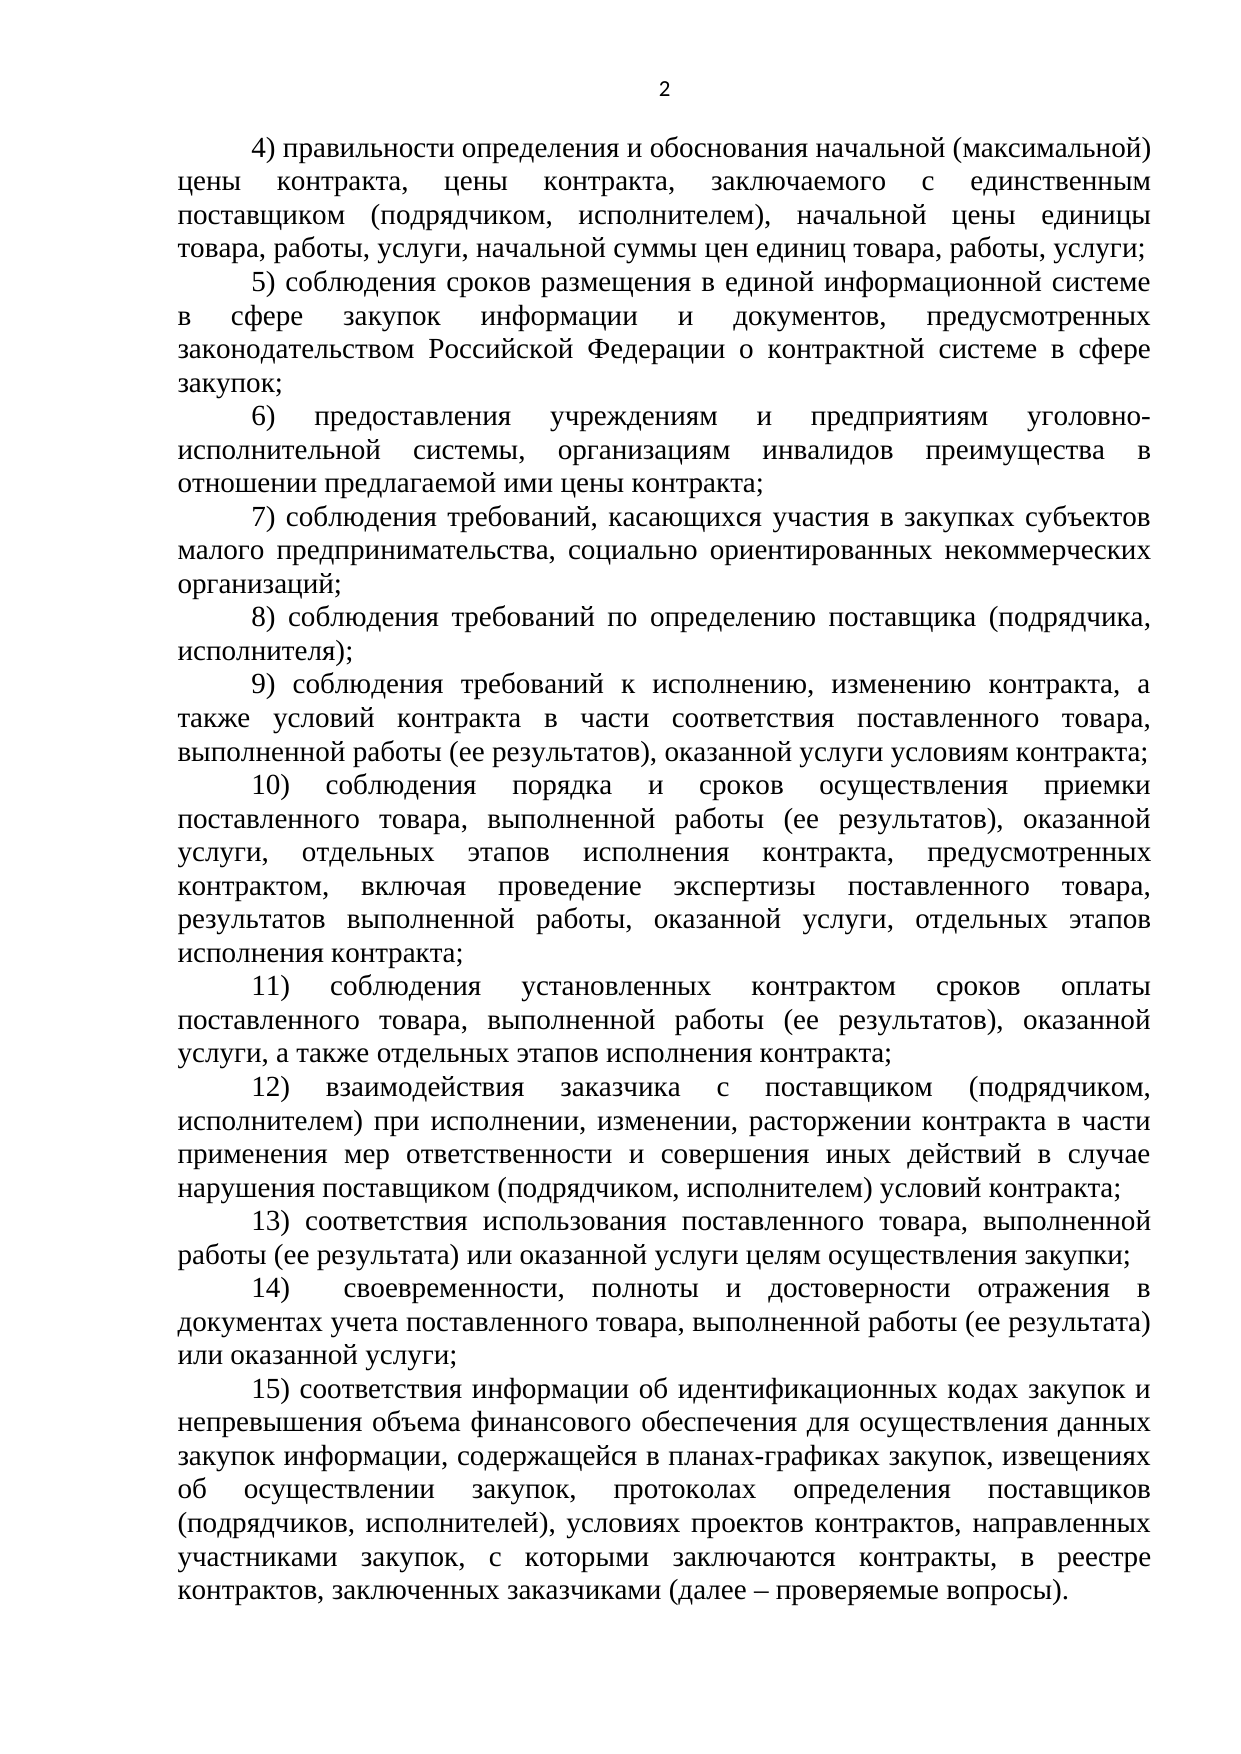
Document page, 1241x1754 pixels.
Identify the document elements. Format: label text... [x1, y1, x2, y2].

text 10) соблюдения порядка и сроков осуществления приемки поставленного товара, выполненной работы (ее результатов), оказанной услуги, отдельных этапов исполнения контракта, предусмотренных контрактом, включая проведение экспертизы поставленного товара, результатов выполненной работы, оказанной услуги, отдельных этапов исполнения контракта; [177, 767, 1152, 968]
text 4) правильности определения и обоснования начальной (максимальной) цены контракта, цены контракта, заключаемого с единственным поставщиком (подрядчиком, исполнителем), начальной цены единицы товара, работы, услуги, начальной суммы цен единиц товара, работы, услуги; [177, 130, 1152, 264]
text 12) взаимодействия заказчика с поставщиком (подрядчиком, исполнителем) при исполнении, изменении, расторжении контракта в части применения мер ответственности и совершения иных действий в случае нарушения поставщиком (подрядчиком, исполнителем) условий контракта; [177, 1069, 1152, 1203]
text 5) соблюдения сроков размещения в единой информационной системе в сфере закупок информации и документов, предусмотренных законодательством Российской Федерации о контрактной системе в сфере закупок; [177, 264, 1152, 398]
text 11) соблюдения установленных контрактом сроков оплаты поставленного товара, выполненной работы (ее результатов), оказанной услуги, а также отдельных этапов исполнения контракта; [177, 968, 1152, 1069]
text 15) соответствия информации об идентификационных кодах закупок и непревышения объема финансового обеспечения для осуществления данных закупок информации, содержащейся в планах-графиках закупок, извещениях об осуществлении закупок, протоколах определения поставщиков (подрядчиков, исполнителей), условиях проектов контрактов, направленных участниками закупок, с которыми заключаются контракты, в реестре контрактов, заключенных заказчиками (далее – проверяемые вопросы). [177, 1371, 1152, 1606]
text 7) соблюдения требований, касающихся участия в закупках субъектов малого предпринимательства, социально ориентированных некоммерческих организаций; [177, 499, 1152, 599]
text 8) соблюдения требований по определению поставщика (подрядчика, исполнителя); [177, 599, 1152, 667]
text 13) соответствия использования поставленного товара, выполненной работы (ее результата) или оказанной услуги целям осуществления закупки; [177, 1203, 1152, 1270]
text 14) своевременности, полноты и достоверности отражения в документах учета поставленного товара, выполненной работы (ее результата) или оказанной услуги; [177, 1270, 1152, 1371]
text 6) предоставления учреждениям и предприятиям уголовно-исполнительной системы, организациям инвалидов преимущества в отношении предлагаемой ими цены контракта; [177, 398, 1152, 499]
text 9) соблюдения требований к исполнению, изменению контракта, а также условий контракта в части соответствия поставленного товара, выполненной работы (ее результатов), оказанной услуги условиям контракта; [177, 667, 1152, 767]
